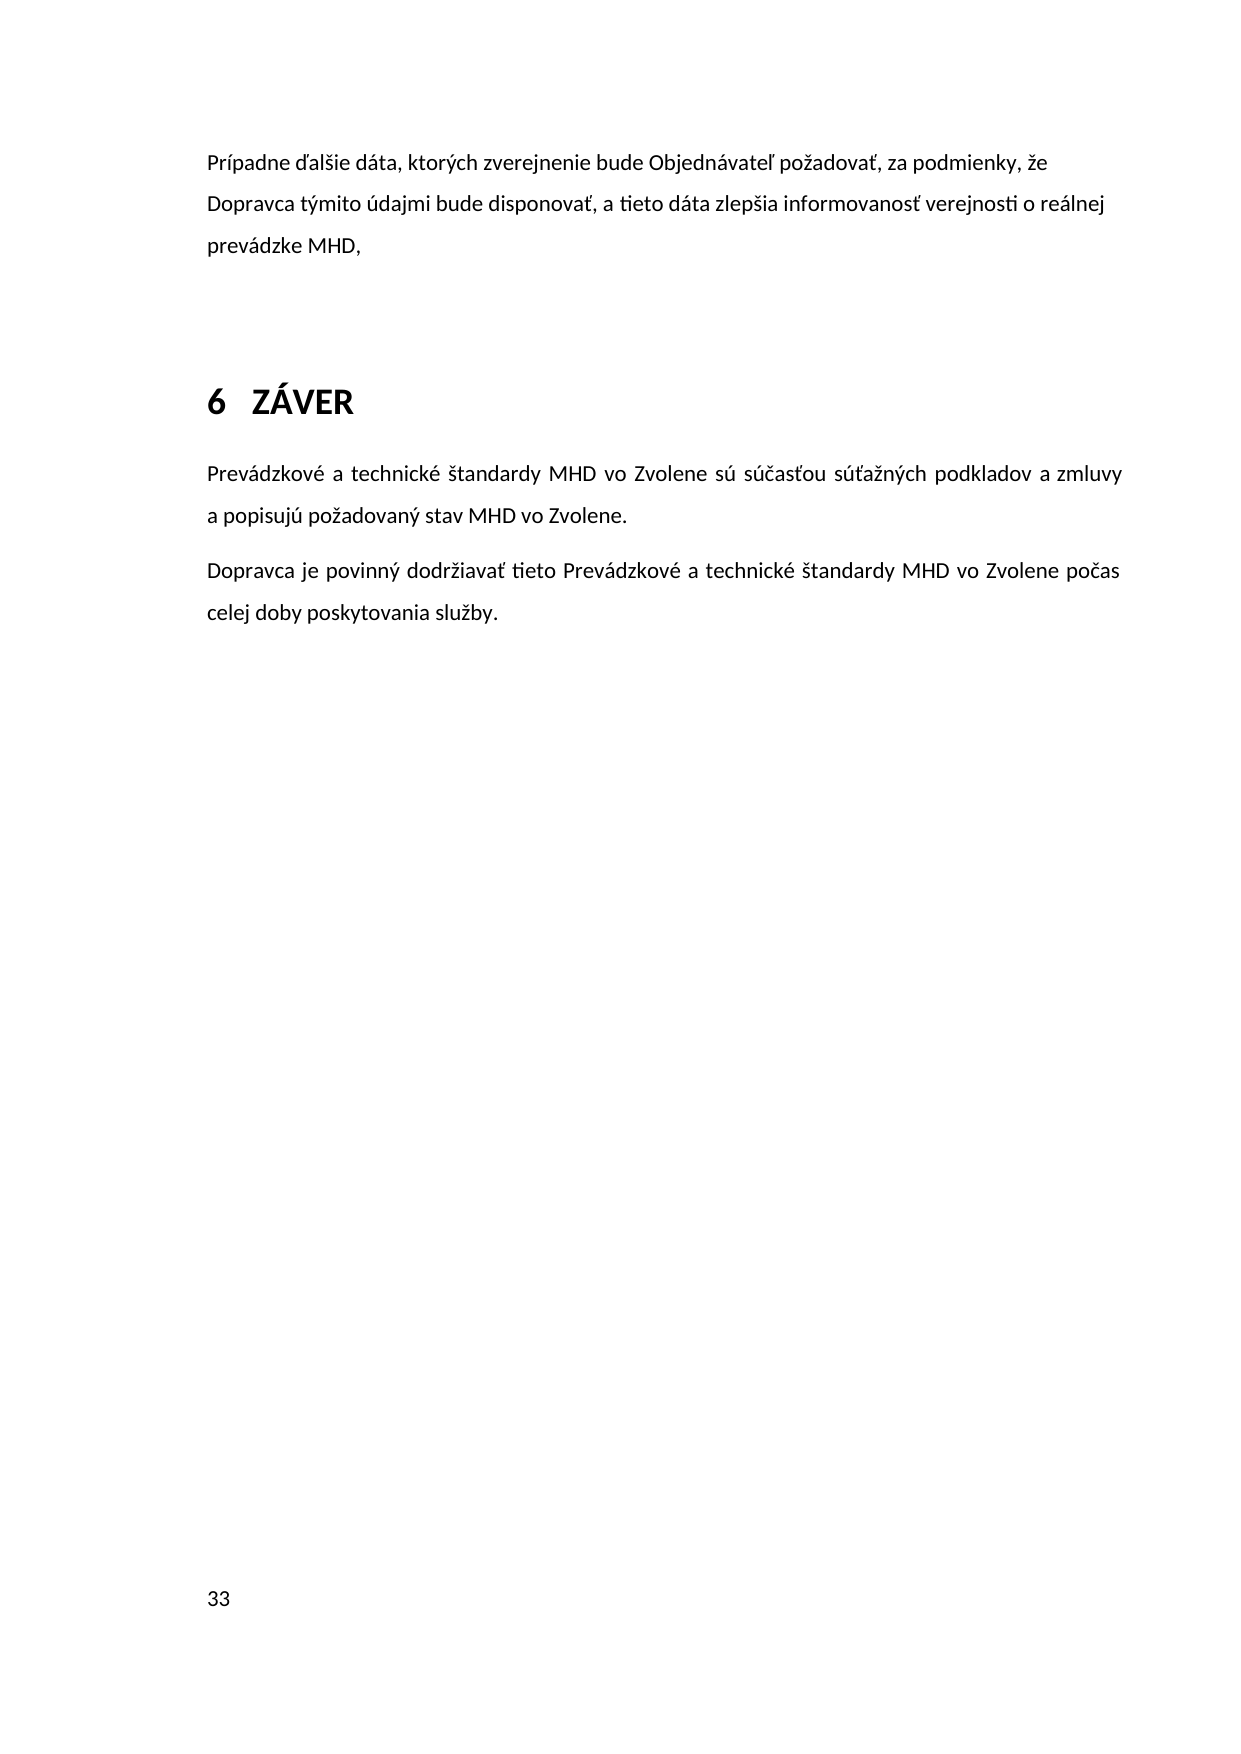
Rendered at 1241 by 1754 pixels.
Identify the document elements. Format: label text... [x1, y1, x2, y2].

text Prevádzkové a technické štandardy MHD vo Zvolene sú súčasťou súťažných podkladov a zmluvy a popisujú požadovaný stav MHD vo Zvolene. [207, 459, 1122, 529]
subtitle ZÁVER [207, 378, 1122, 424]
text Prípadne ďalšie dáta, ktorých zverejnenie bude Objednávateľ požadovať, za podmienky, že Dopravca týmito údajmi bude disponovať, a tieto dáta zlepšia informovanosť verejnosti o reálnej prevádzke MHD, [207, 148, 1122, 259]
text Dopravca je povinný dodržiavať tieto Prevádzkové a technické štandardy MHD vo Zvolene počas celej doby poskytovania služby. [207, 556, 1122, 626]
